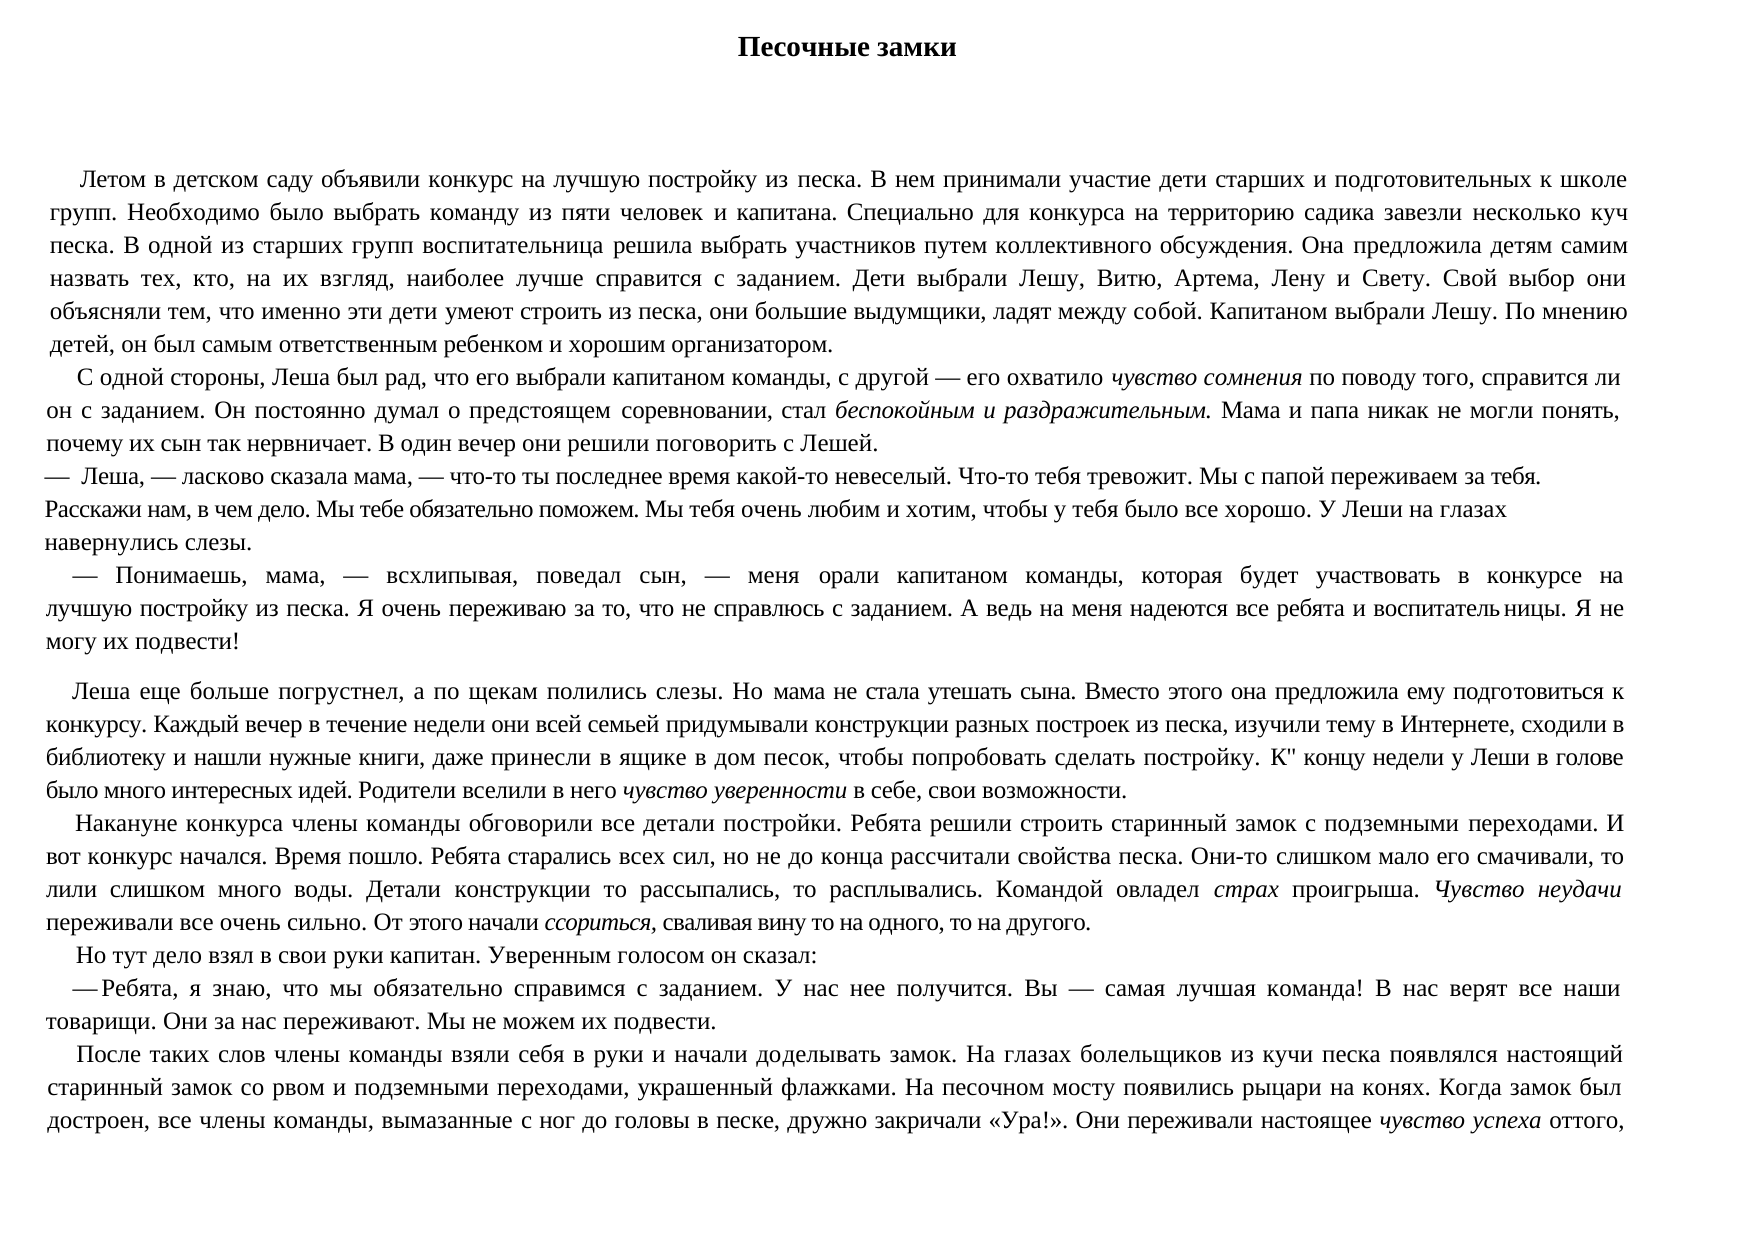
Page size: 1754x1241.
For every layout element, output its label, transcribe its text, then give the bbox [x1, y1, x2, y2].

text Но тут дело взял в свои руки капитан. Уверенным голосом он сказал: [47, 940, 1624, 969]
text Накануне конкурса члены команды обговорили все детали постройки. Ребята решили строить старинный замок с подземными переходами. И вот конкурс начался. Время пошло. Ребята старались всех сил, но не до конца рассчитали свойства песка. Они-то слишком мало его смачивали, то лили слишком много воды. Детали конструкции то рассыпались, то расплывались. Командой овладел страх проигрыша. Чувство неудачи переживали все очень сильно. От этого начали ссориться, сваливая вину то на одного, то на другого. [46, 808, 1624, 936]
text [47, 1039, 1624, 1134]
text — Ребята, я знаю, что мы обязательно справимся с заданием. У нас нее получится. Вы — самая лучшая команда! В нас верят все наши товарищи. Они за нас переживают. Мы не можем их подвести. [46, 973, 1624, 1035]
text — Леша, — ласково сказала мама, — что-то ты последнее время какой-то невеселый. Что-то тебя тревожит. Мы с папой переживаем зa тебя. Расскажи нам, в чем дело. Мы тебе обязательно поможем. Мы тебя очень любим и хотим, чтобы у тебя было все хорошо. У Леши на глазах навернулись слезы. [44, 461, 1624, 556]
text — Понимаешь, мама, — всхлипывая, поведал сын, — меня орали капитаном команды, которая будет участвовать в конкурсе на лучшую постройку из песка. Я очень переживаю за то, что не справлюсь с заданием. А ведь на меня надеются все ребята и воспитательницы. Я не могу их подвести! [46, 560, 1624, 655]
text Летом в детском саду объявили конкурс на лучшую постройку из песка. В нем принимали участие дети старших и подготовительных к школе групп. Необходимо было выбрать команду из пяти человек и капитана. Специально для конкурса на территорию садика завезли несколько куч песка. В одной из старших групп воспитательница решила выбрать участников путем коллективного обсуждения. Она предложила детям самим назвать тех, кто, на их взгляд, наиболее лучше справится с заданием. Дети выбрали Лешу, Витю, Артема, Лену и Свету. Свой выбор они объясняли тем, что именно эти дети умеют строить из песка, они большие выдумщики, ладят между собой. Капитаном выбрали Лешу. По мнению детей, он был самым ответственным ребенком и хорошим организатором. [49, 164, 1628, 358]
text Леша еще больше погрустнел, а по щекам полились слезы. Но мама не стала утешать сына. Вместо этого она предложила ему подготовиться к конкурсу. Каждый вечер в течение недели они всей семьей придумывали конструкции разных построек из песка, изучили тему в Интернете, сходили в библиотеку и нашли нужные книги, даже принесли в ящике в дом песок, чтобы попробовать сделать постройку. К" концу недели у Леши в голове было много интересных идей. Родители вселили в него чувство уверенности в себе, свои возможности. [46, 676, 1624, 803]
text С одной стороны, Леша был рад, что его выбрали капитаном команды, с другой — его охватило чувство сомнения по поводу того, справится ли он с заданием. Он постоянно думал о предстоящем соревновании, стал беспокойным и раздражительным. Мама и папа никак не могли понять, почему их сын так нервничает. В один вечер они решили поговорить с Лешей. [46, 362, 1621, 457]
text Песочные замки [56, 29, 1639, 63]
